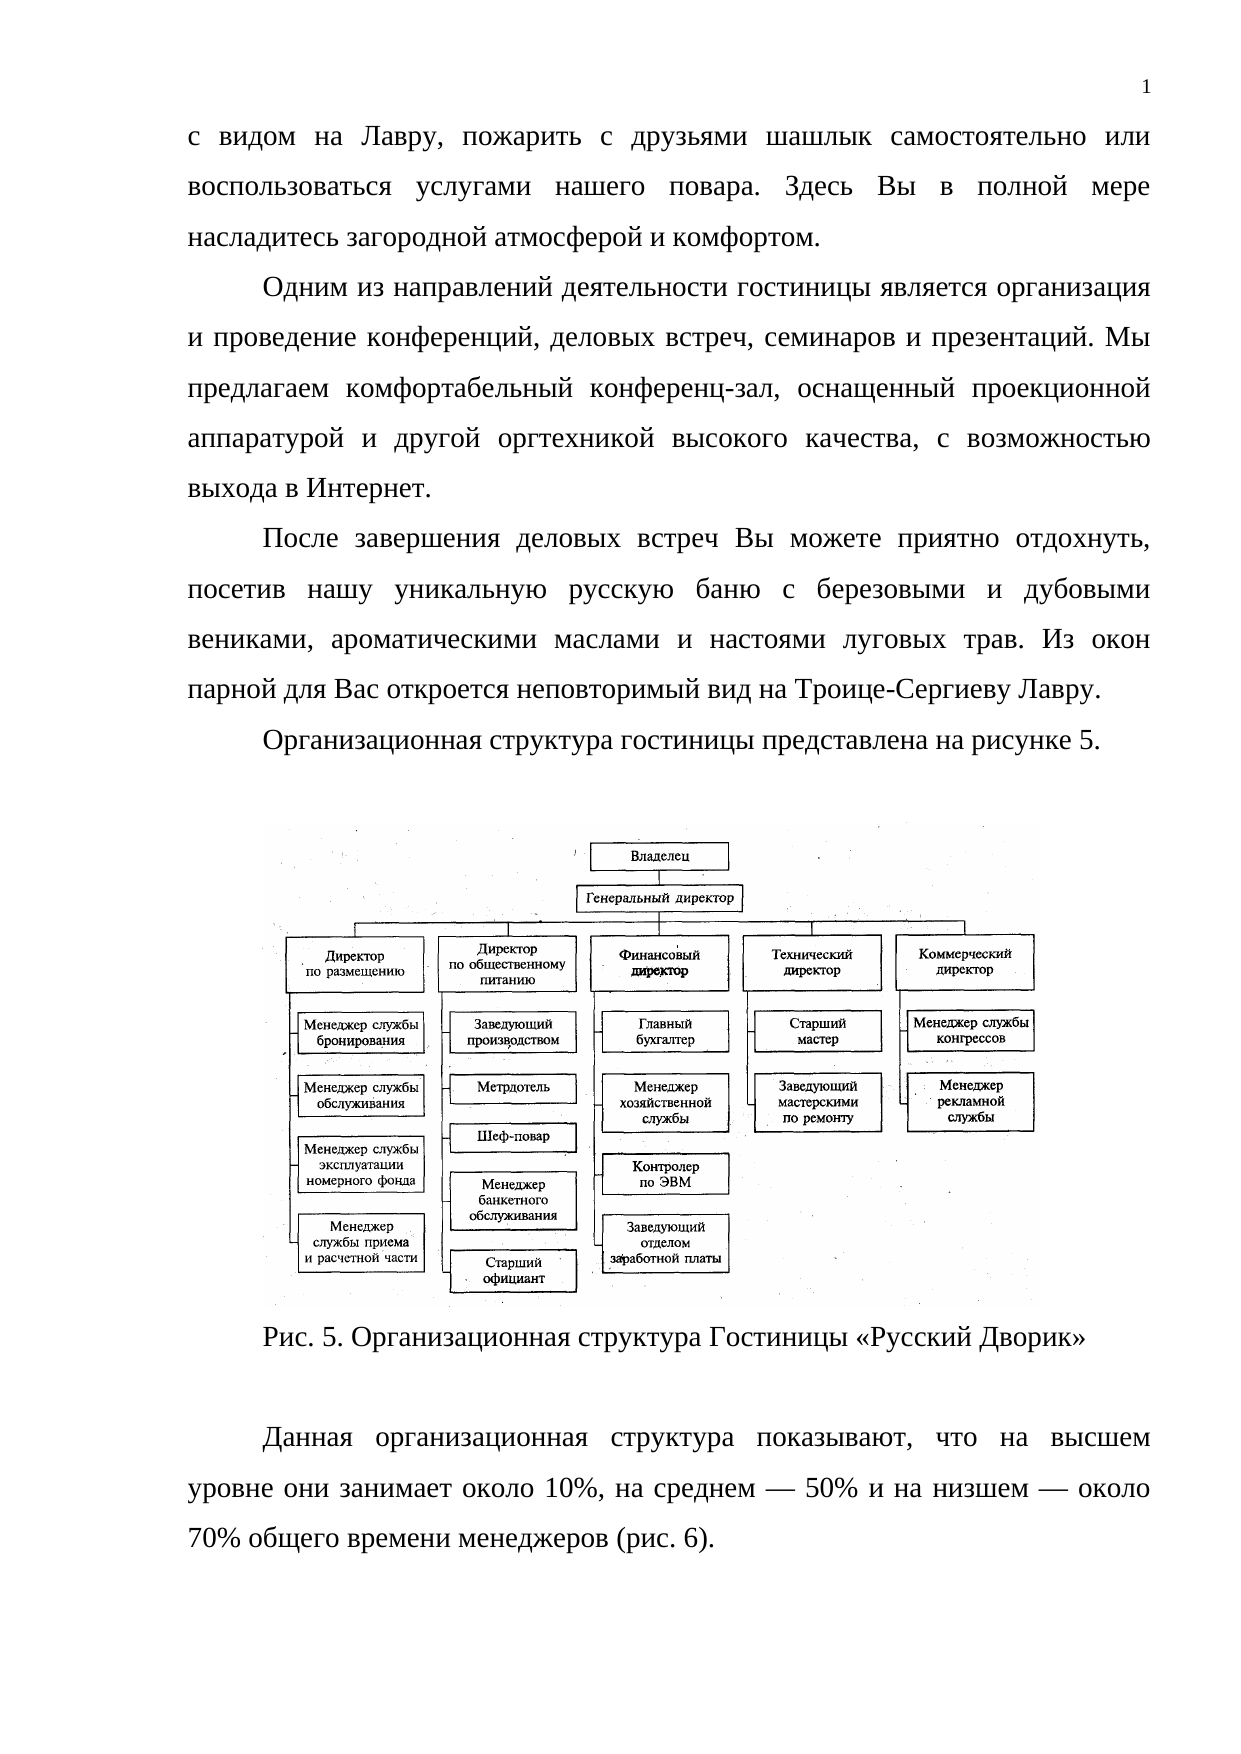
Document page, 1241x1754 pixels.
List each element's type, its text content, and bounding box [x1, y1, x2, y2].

text Одним из направлений деятельности гостиницы является организация и проведение конференций, деловых встреч, семинаров и презентаций. Мы предлагаем комфортабельный конференц-зал, оснащенный проекционной аппаратурой и другой оргтехникой высокого качества, с возможностью выхода в Интернет. [187, 269, 1152, 504]
text Организационная структура гостиницы представлена на рисунке 5. [187, 722, 1152, 755]
text Данная организационная структура показывают, что на высшем уровне они занимает около 10%, на среднем — 50% и на низшем — около 70% общего времени менеджеров (рис. 6). [187, 1419, 1152, 1554]
picture [262, 822, 1040, 1307]
text После завершения деловых встреч Вы можете приятно отдохнуть, посетив нашу уникальную русскую баню с березовыми и дубовыми вениками, ароматическими маслами и настоями луговых трав. Из окон парной для Вас откроется неповторимый вид на Троице-Сергиеву Лавру. [187, 521, 1152, 705]
text Рис. 5. Организационная структура Гостиницы «Русский Дворик» [187, 1319, 1152, 1352]
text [187, 118, 1152, 252]
